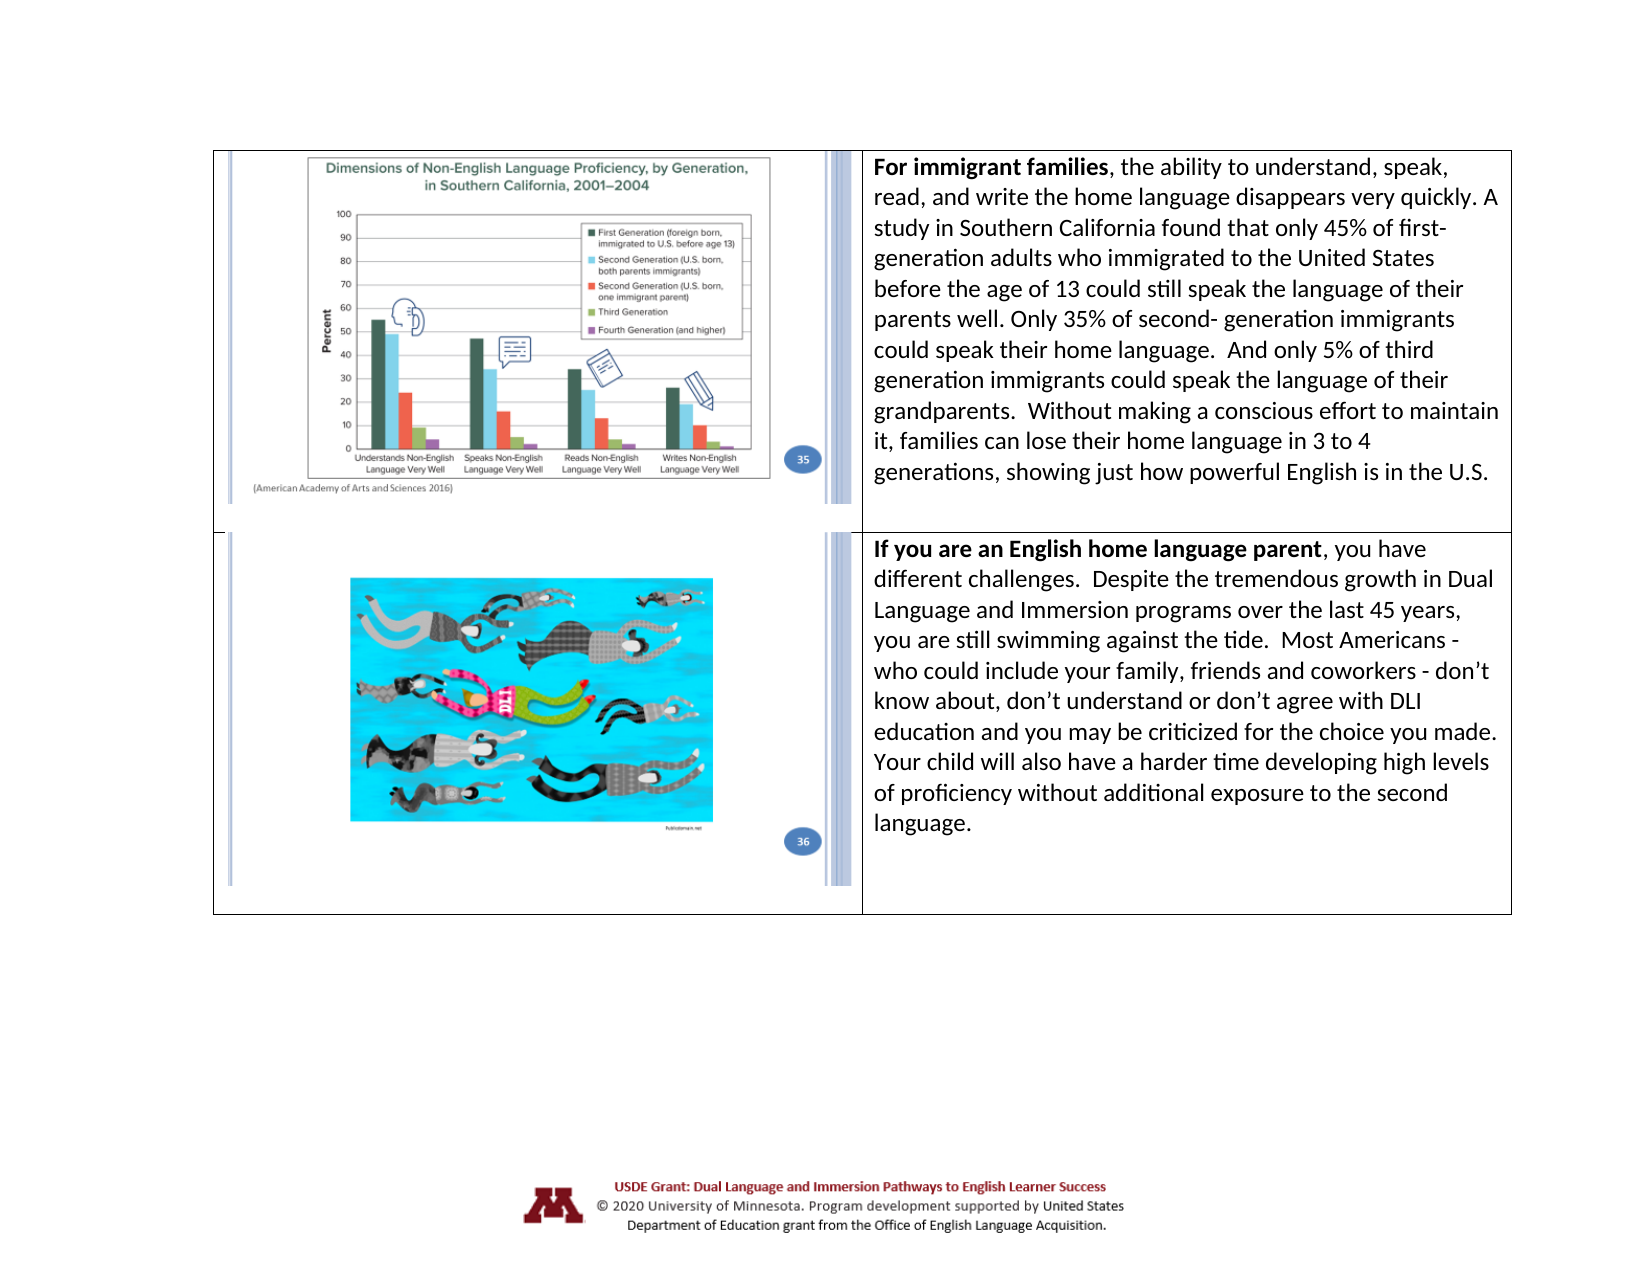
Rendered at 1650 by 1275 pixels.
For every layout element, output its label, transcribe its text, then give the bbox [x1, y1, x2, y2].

picture [225, 532, 852, 886]
table_cell [214, 151, 862, 532]
table_cell For immigrant families, the ability to understand, speak, read, and write the home language disappears very quickly. A study in Southern California found that only 45% of first-generation adults who immigrated to the United States before the age of 13 could still speak the language of their parents well. Only 35% of second- generation immigrants could speak their home language. And only 5% of third generation immigrants could speak the language of their grandparents. Without making a conscious effort to maintain it, families can lose their home language in 3 to 4 generations, showing just how powerful English is in the U.S. [863, 151, 1511, 532]
picture [225, 151, 852, 504]
table_cell If you are an English home language parent, you have different challenges. Despite the tremendous growth in Dual Language and Immersion programs over the last 45 years, you are still swimming against the tide. Most Americans - who could include your family, friends and coworkers - don’t know about, don’t understand or don’t agree with DLI education and you may be criticized for the choice you made. Your child will also have a harder time developing high levels of proficiency without additional exposure to the second language. [863, 533, 1511, 914]
picture [522, 1165, 1128, 1247]
table_cell [214, 533, 862, 914]
